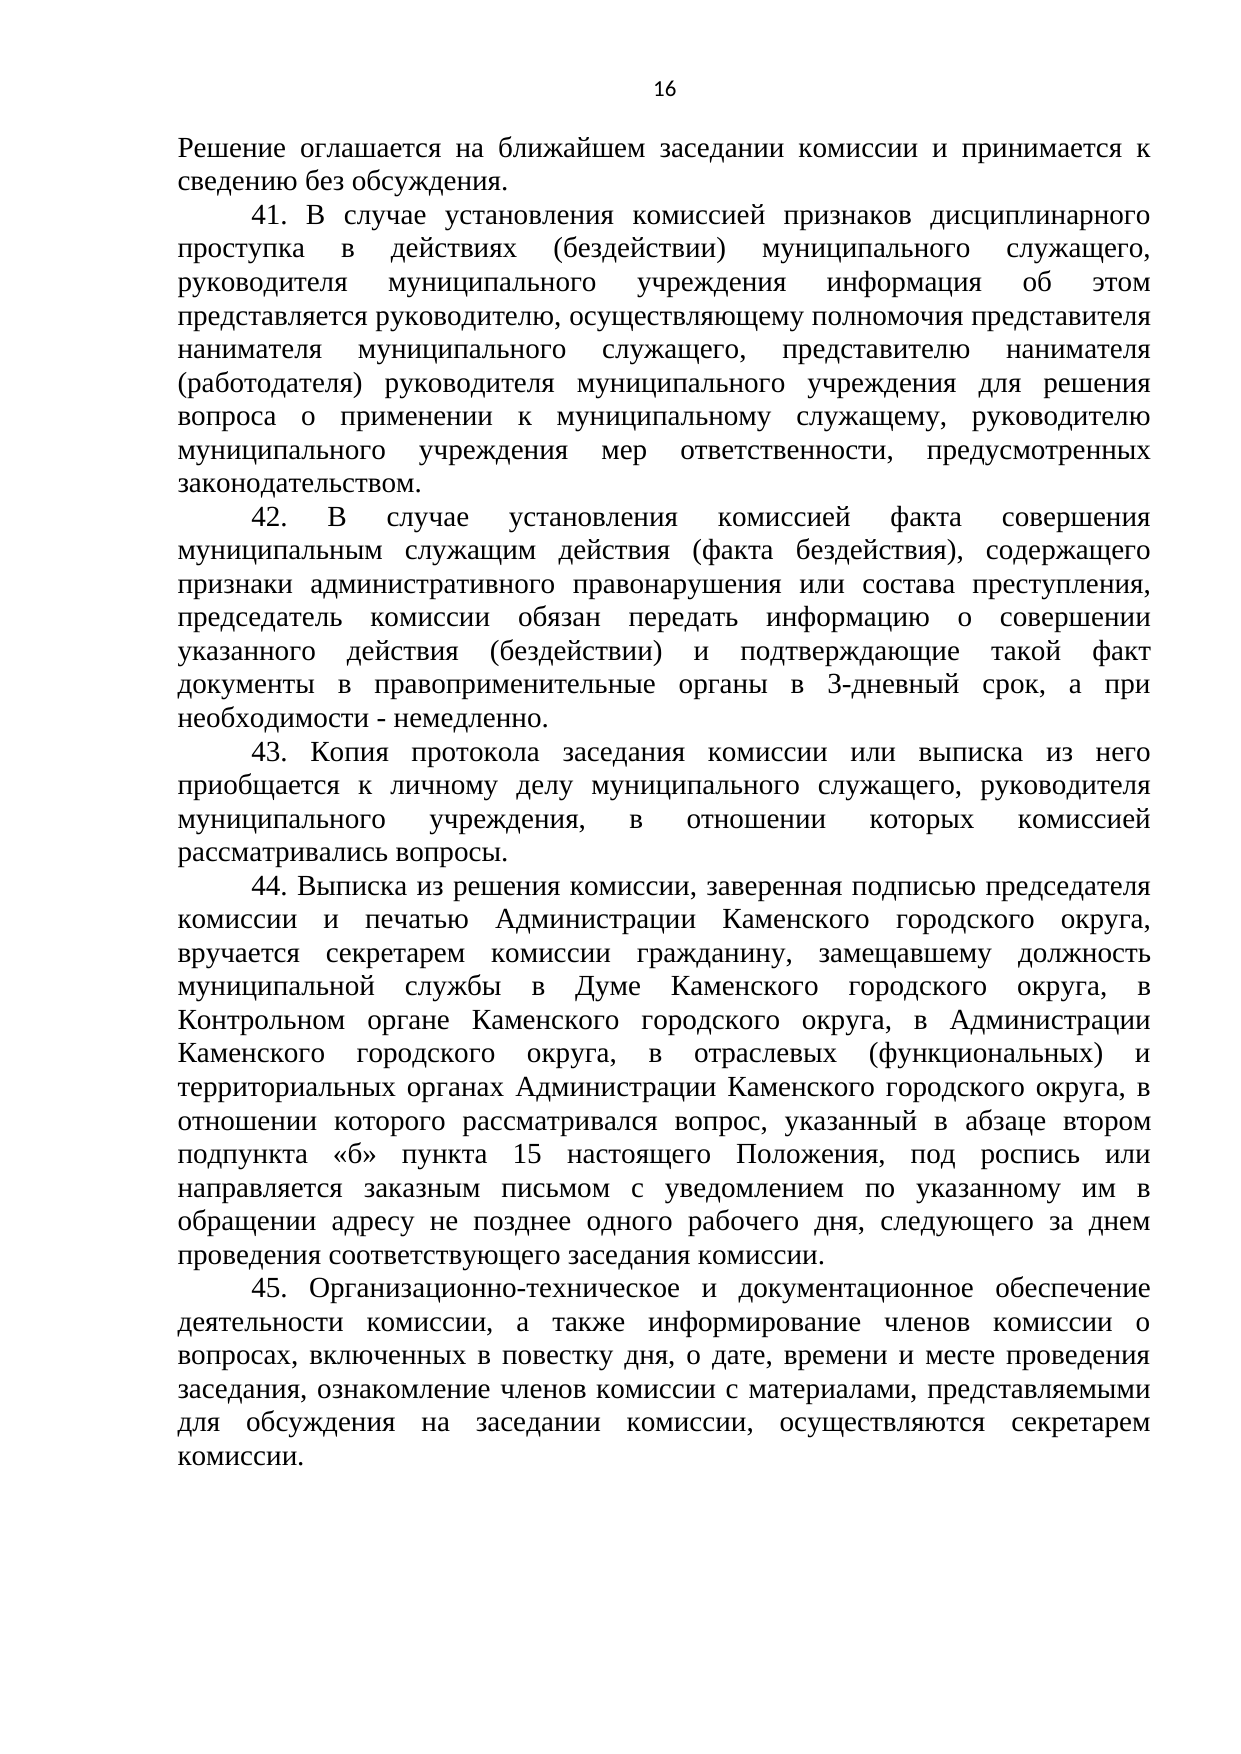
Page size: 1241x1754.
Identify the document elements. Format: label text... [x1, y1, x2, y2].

text 45. Организационно-техническое и документационное обеспечение деятельности комиссии, а также информирование членов комиссии о вопросах, включенных в повестку дня, о дате, времени и месте проведения заседания, ознакомление членов комиссии с материалами, представляемыми для обсуждения на заседании комиссии, осуществляются секретарем комиссии. [177, 1270, 1152, 1472]
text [177, 130, 1152, 197]
text 43. Копия протокола заседания комиссии или выписка из него приобщается к личному делу муниципального служащего, руководителя муниципального учреждения, в отношении которых комиссией рассматривались вопросы. [177, 734, 1152, 868]
text 42. В случае установления комиссией факта совершения муниципальным служащим действия (факта бездействия), содержащего признаки административного правонарушения или состава преступления, председатель комиссии обязан передать информацию о совершении указанного действия (бездействии) и подтверждающие такой факт документы в правоприменительные органы в 3-дневный срок, а при необходимости - немедленно. [177, 499, 1152, 734]
text 41. В случае установления комиссией признаков дисциплинарного проступка в действиях (бездействии) муниципального служащего, руководителя муниципального учреждения информация об этом представляется руководителю, осуществляющему полномочия представителя нанимателя муниципального служащего, представителю нанимателя (работодателя) руководителя муниципального учреждения для решения вопроса о применении к муниципальному служащему, руководителю муниципального учреждения мер ответственности, предусмотренных законодательством. [177, 197, 1152, 499]
text 44. Выписка из решения комиссии, заверенная подписью председателя комиссии и печатью Администрации Каменского городского округа, вручается секретарем комиссии гражданину, замещавшему должность муниципальной службы в Думе Каменского городского округа, в Контрольном органе Каменского городского округа, в Администрации Каменского городского округа, в отраслевых (функциональных) и территориальных органах Администрации Каменского городского округа, в отношении которого рассматривался вопрос, указанный в абзаце втором подпункта «б» пункта 15 настоящего Положения, под роспись или направляется заказным письмом с уведомлением по указанному им в обращении адресу не позднее одного рабочего дня, следующего за днем проведения соответствующего заседания комиссии. [177, 868, 1152, 1270]
